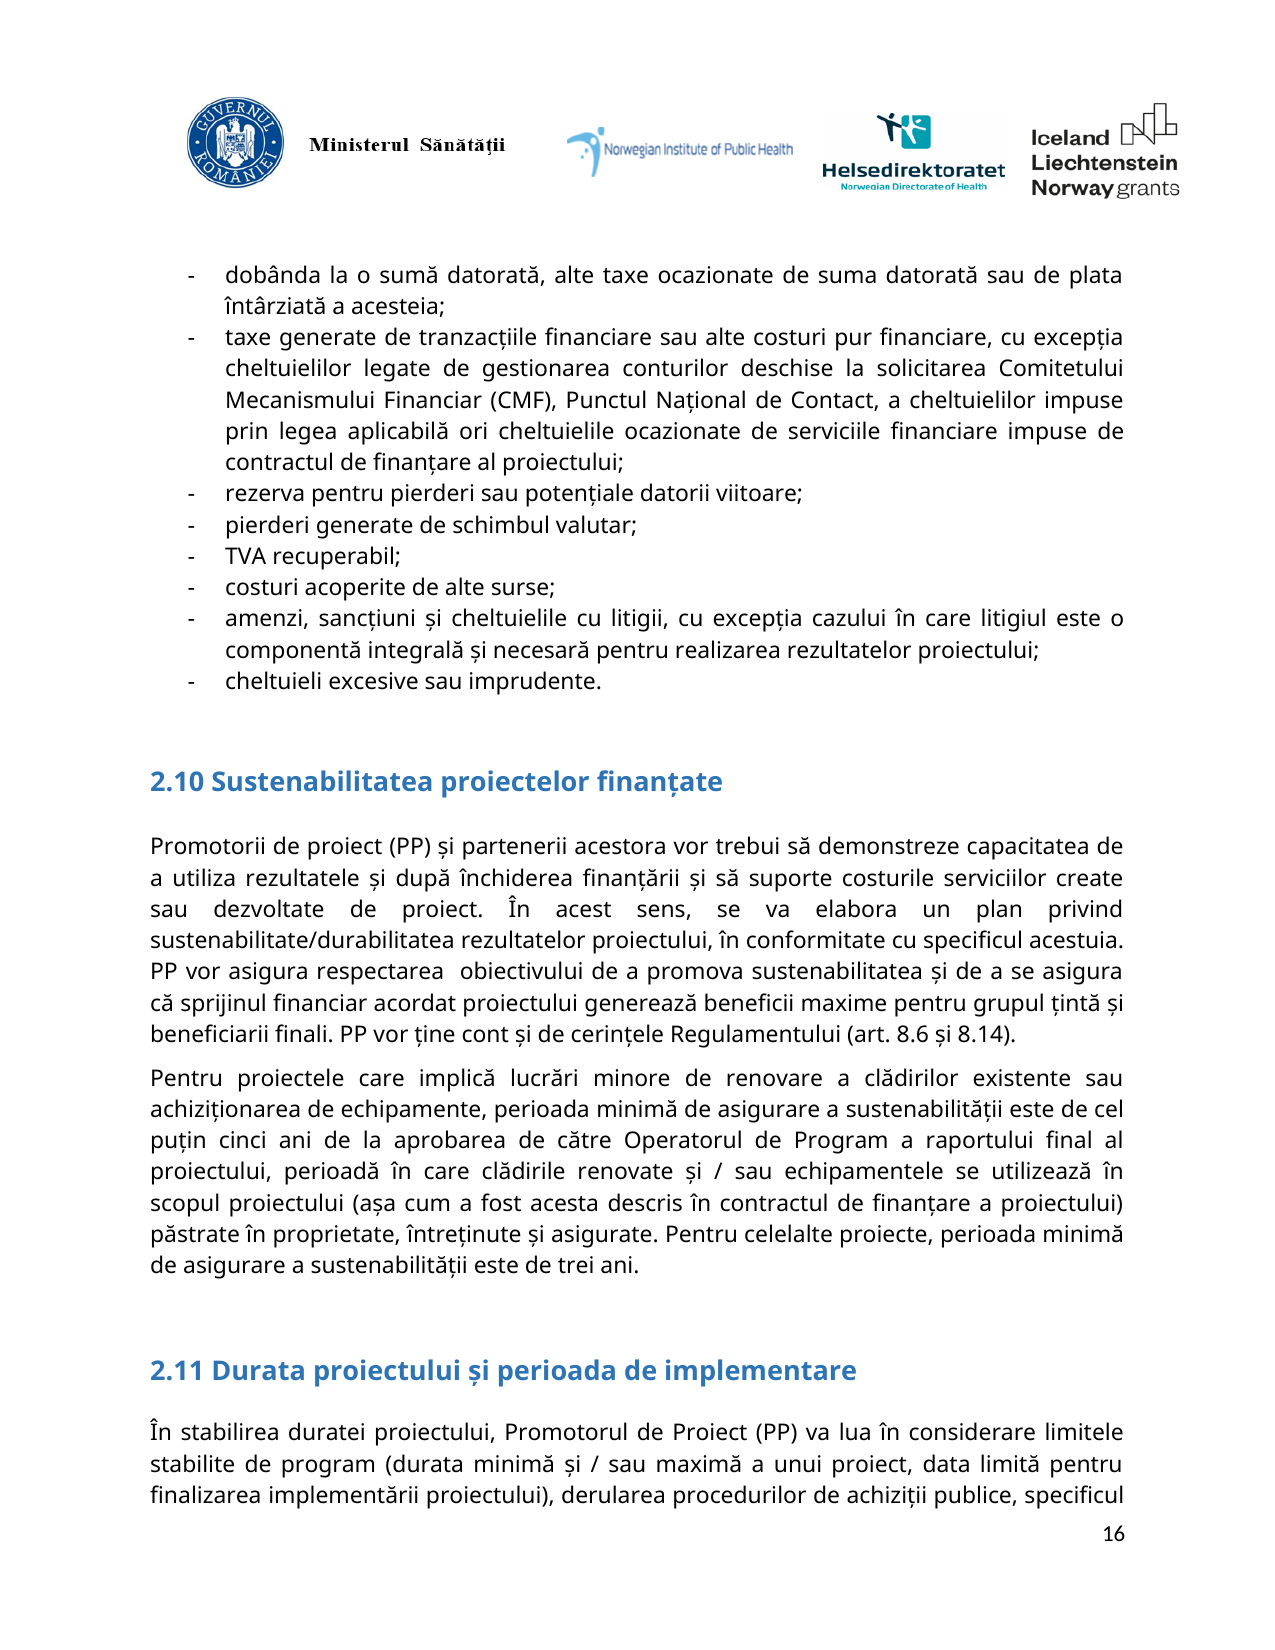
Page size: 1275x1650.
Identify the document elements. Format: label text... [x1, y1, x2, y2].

list costuri acoperite de alte surse; [187, 571, 1125, 602]
list TVA recuperabil; [187, 540, 1125, 571]
list taxe generate de tranzacțiile financiare sau alte costuri pur financiare, cu excepția cheltuielilor legate de gestionarea conturilor deschise la solicitarea Comitetului Mecanismului Financiar (CMF), Punctul Național de Contact, a cheltuielilor impuse prin legea aplicabilă ori cheltuielile ocazionate de serviciile financiare impuse de contractul de finanțare al proiectului; [187, 321, 1125, 477]
list dobânda la o sumă datorată, alte taxe ocazionate de suma datorată sau de plata întârziată a acesteia; [187, 258, 1125, 321]
text Pentru proiectele care implică lucrări minore de renovare a clădirilor existente sau achiziționarea de echipamente, perioada minimă de asigurare a sustenabilității este de cel puțin cinci ani de la aprobarea de către Operatorul de Program a raportului final al proiectului, perioadă în care clădirile renovate și / sau echipamentele se utilizează în scopul proiectului (așa cum a fost acesta descris în contractul de finanțare a proiectului) păstrate în proprietate, întreținute și asigurate. Pentru celelalte proiecte, perioada minimă de asigurare a sustenabilității este de trei ani. [150, 1062, 1125, 1280]
picture [150, 75, 1209, 228]
text Promotorii de proiect (PP) și partenerii acestora vor trebui să demonstreze capacitatea de a utiliza rezultatele și după închiderea finanțării și să suporte costurile serviciilor create sau dezvoltate de proiect. În acest sens, se va elabora un plan privind sustenabilitate/durabilitatea rezultatelor proiectului, în conformitate cu specificul acestuia. PP vor asigura respectarea obiectivului de a promova sustenabilitatea și de a se asigura că sprijinul financiar acordat proiectului generează beneficii maxime pentru grupul țintă și beneficiarii finali. PP vor ține cont și de cerințele Regulamentului (art. 8.6 și 8.14). [150, 830, 1125, 1049]
list cheltuieli excesive sau imprudente. [187, 665, 1125, 696]
list pierderi generate de schimbul valutar; [187, 508, 1125, 540]
subtitle 2.11 Durata proiectului și perioada de implementare [150, 1351, 1125, 1388]
subtitle 2.10 Sustenabilitatea proiectelor finanțate [150, 762, 1125, 799]
list amenzi, sancțiuni și cheltuielile cu litigii, cu excepția cazului în care litigiul este o componentă integrală și necesară pentru realizarea rezultatelor proiectului; [187, 602, 1125, 665]
list rezerva pentru pierderi sau potențiale datorii viitoare; [187, 477, 1125, 508]
